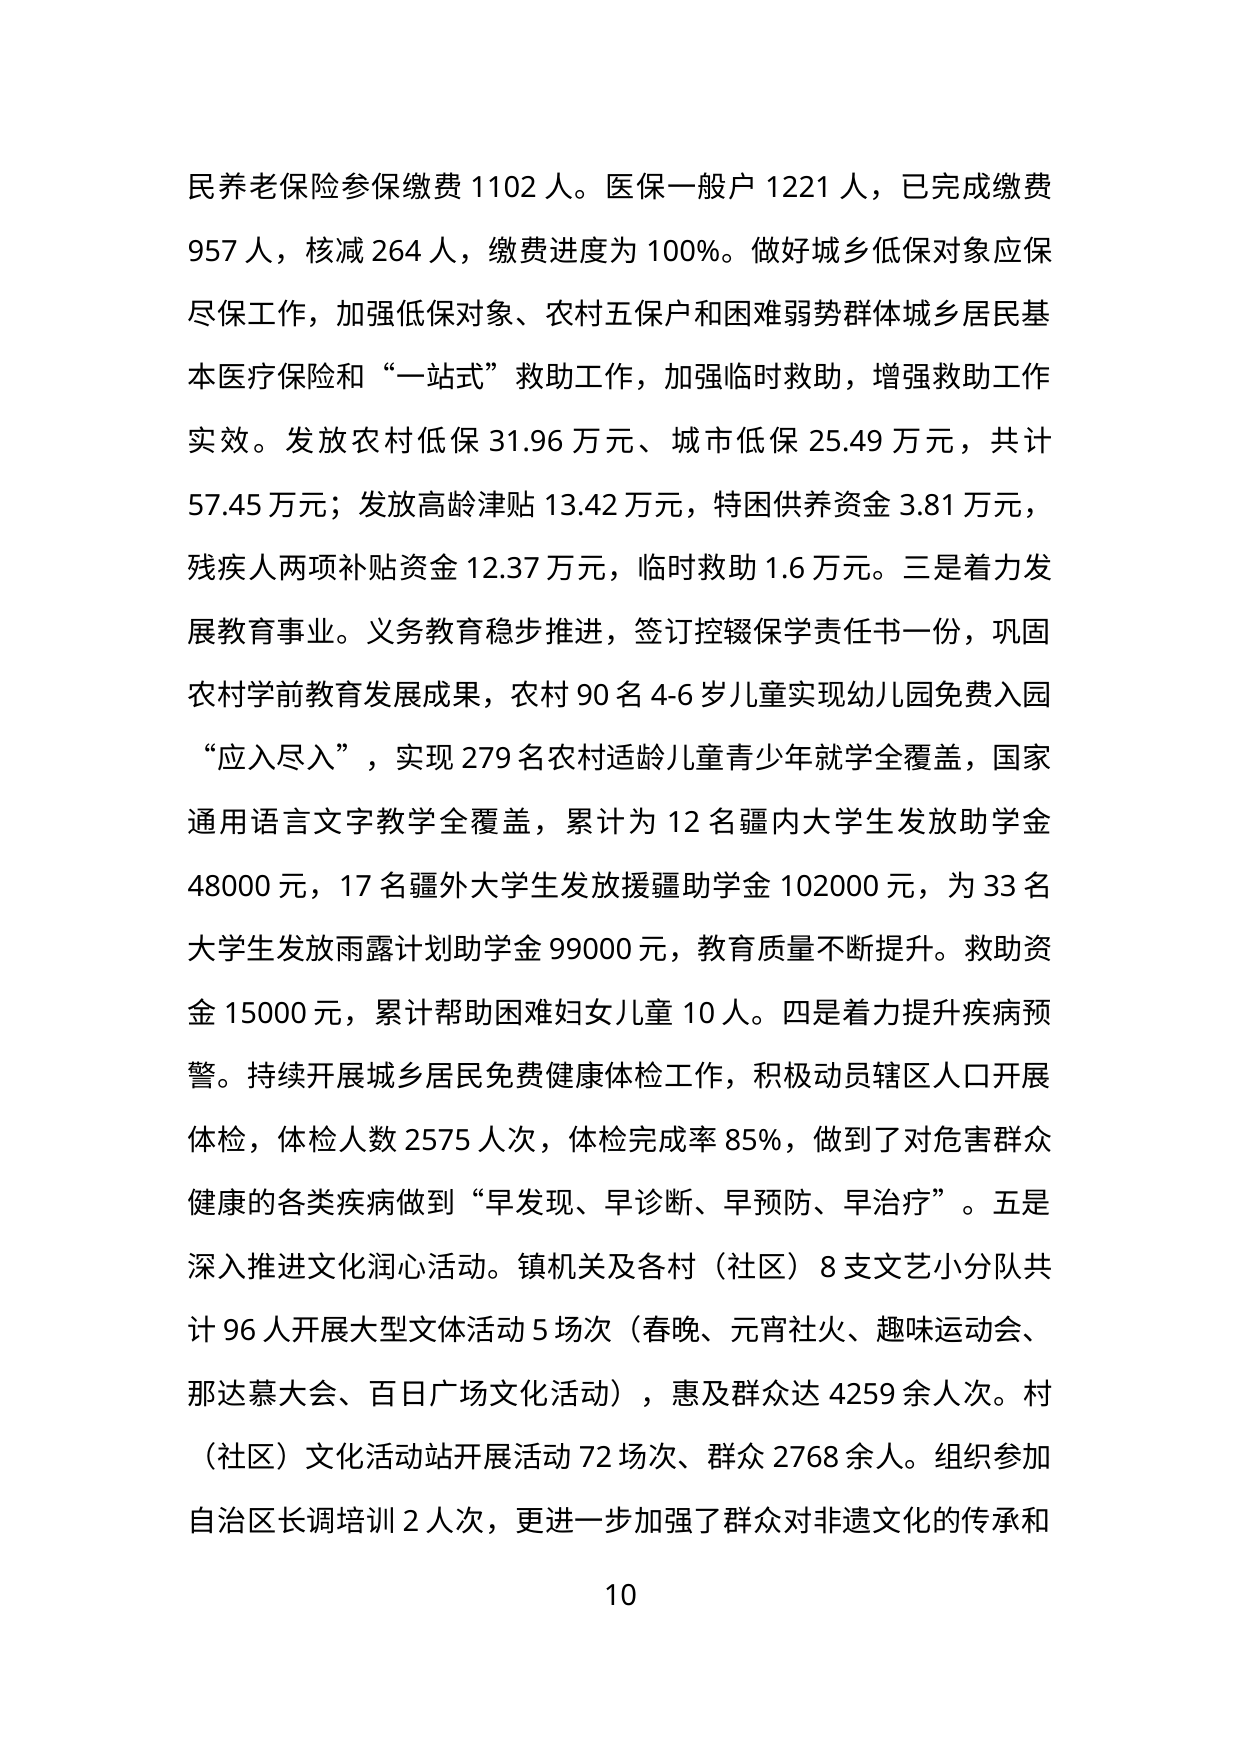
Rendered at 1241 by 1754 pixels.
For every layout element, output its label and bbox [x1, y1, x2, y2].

text [187, 163, 1053, 1540]
